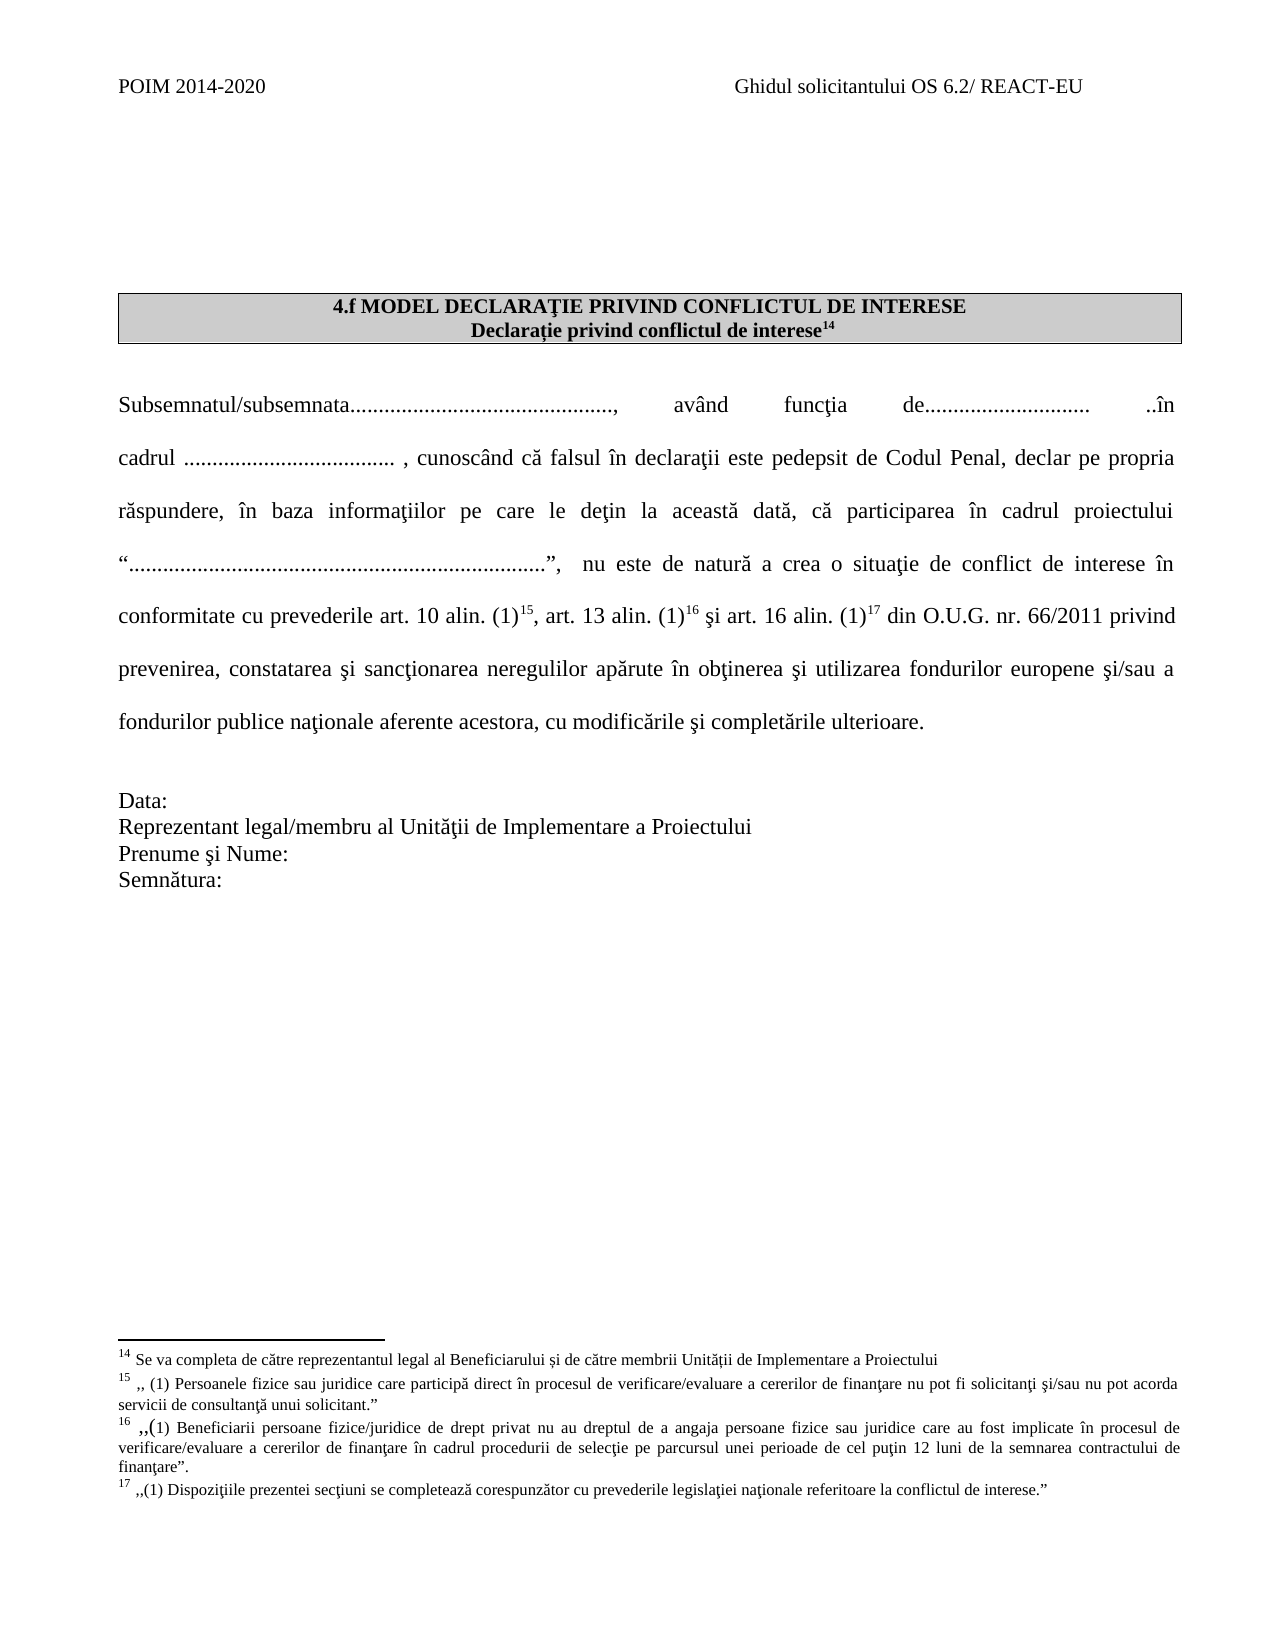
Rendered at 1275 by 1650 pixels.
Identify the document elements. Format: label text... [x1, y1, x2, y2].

text Subsemnatul/subsemnata.............................................., având funcţia de............................. ..în cadrul ..................................... , cunoscând că falsul în declaraţii este pedepsit de Codul Penal, declar pe propria răspundere, în baza informaţiilor pe care le deţin la această dată, că participarea în cadrul proiectului “.........................................................................”, nu este de natură a crea o situaţie de conflict de interese în conformitate cu prevederile art. 10 alin. (1), art. 13 alin. (1) şi art. 16 alin. (1) din O.U.G. nr. 66/2011 privind prevenirea, constatarea şi sancţionarea neregulilor apărute în obţinerea şi utilizarea fondurilor europene şi/sau a fondurilor publice naţionale aferente acestora, cu modificările şi completările ulterioare. [118, 392, 1176, 734]
text Semnătura: [118, 866, 1176, 892]
text Prenume şi Nume: [118, 839, 1176, 866]
table_header 4.f MODEL DECLARAŢIE PRIVIND CONFLICTUL DE INTERESE Declarație privind conflictul de interese [119, 294, 1181, 342]
text Reprezentant legal/membru al Unităţii de Implementare a Proiectului [118, 813, 1176, 839]
text Data: [118, 787, 1176, 813]
